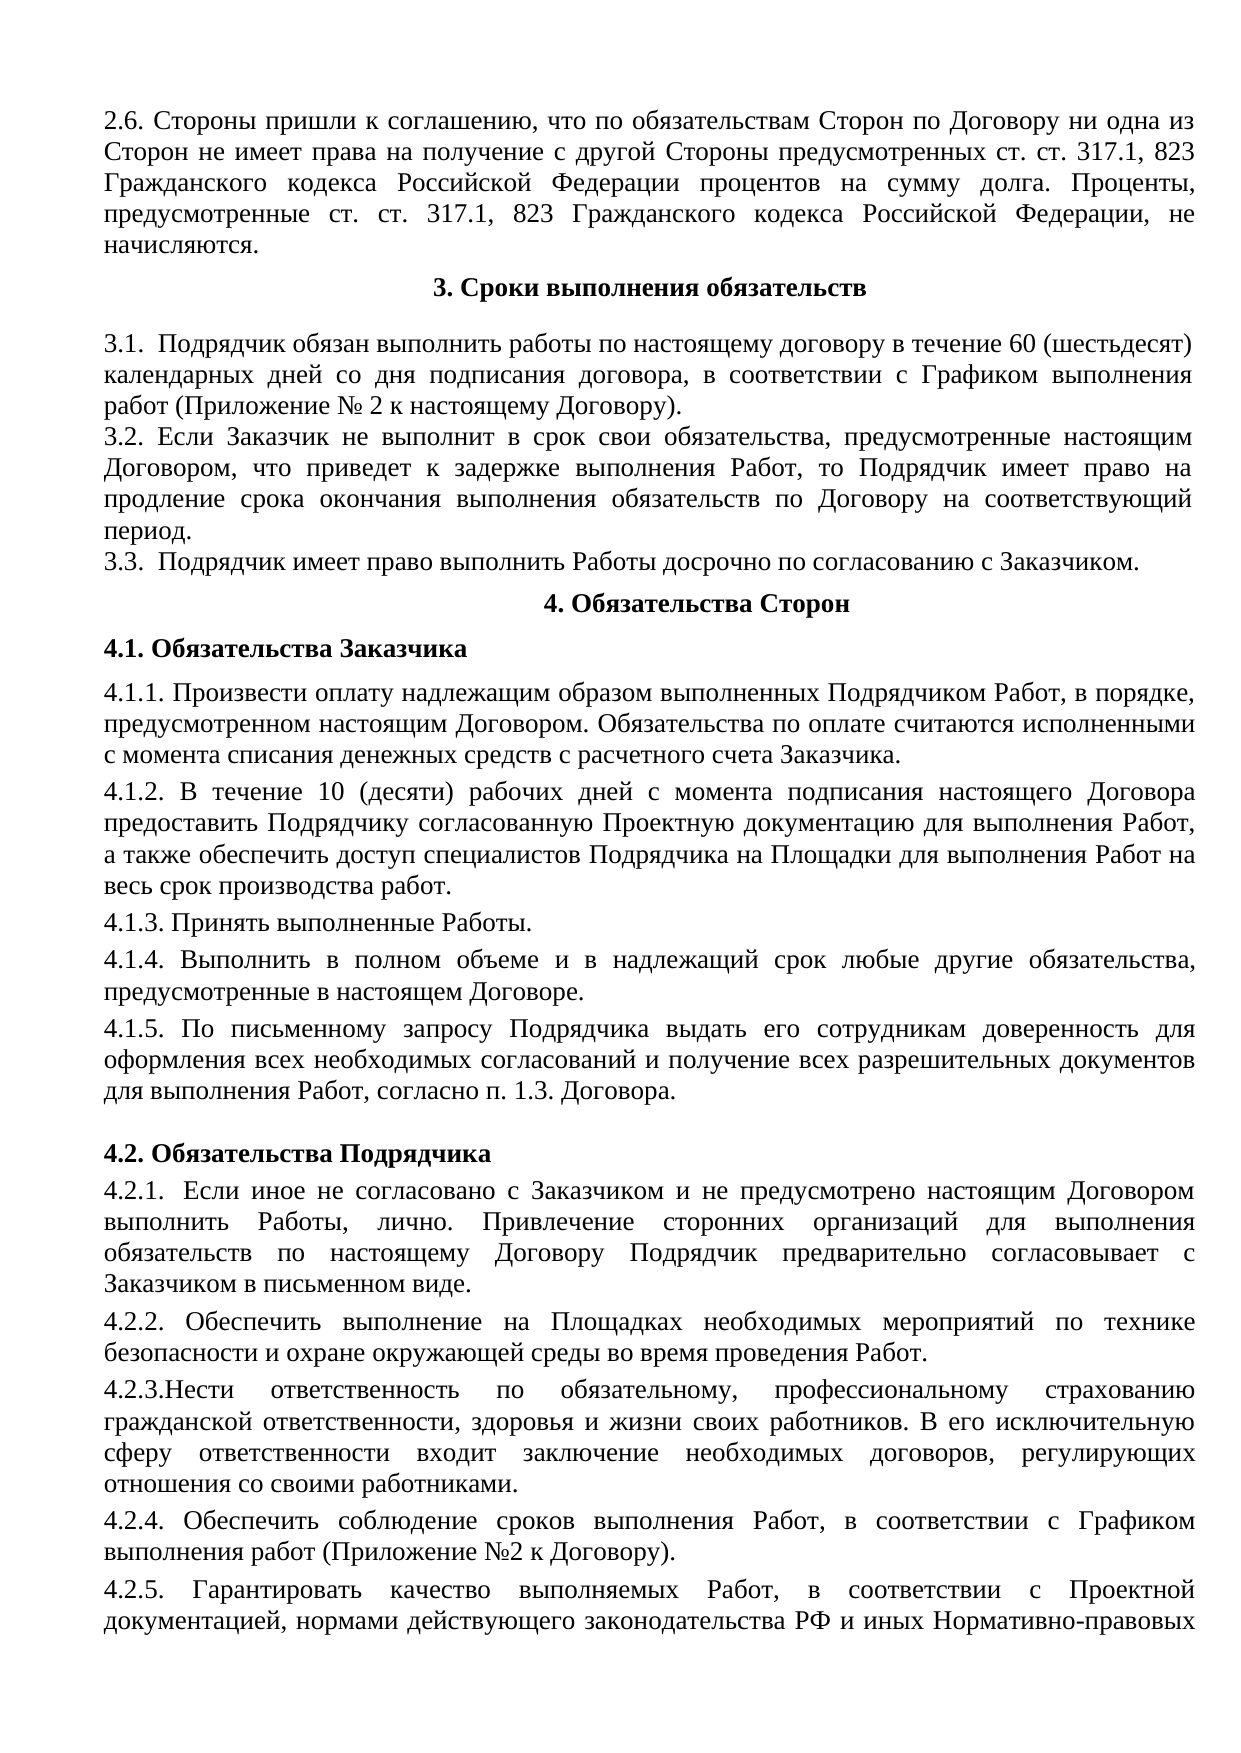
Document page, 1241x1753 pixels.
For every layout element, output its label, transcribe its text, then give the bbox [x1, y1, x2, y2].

text 3.3. Подрядчик имеет право выполнить Работы досрочно по согласованию с Заказчиком. [103, 545, 1197, 576]
text 4.2. Обязательства Подрядчика [103, 1137, 1197, 1168]
text 4.2.1. Если иное не согласовано с Заказчиком и не предусмотрено настоящим Договором выполнить Работы, лично. Привлечение сторонних организаций для выполнения обязательств по настоящему Договору Подрядчик предварительно согласовывает с Заказчиком в письменном виде. [103, 1174, 1197, 1299]
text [103, 1573, 1197, 1635]
text 4.1.2. В течение 10 (десяти) рабочих дней с момента подписания настоящего Договора предоставить Подрядчику согласованную Проектную документацию для выполнения Работ, а также обеспечить доступ специалистов Подрядчика на Площадки для выполнения Работ на весь срок производства работ. [103, 775, 1197, 900]
text 3.2. Если Заказчик не выполнит в срок свои обязательства, предусмотренные настоящим Договором, что приведет к задержке выполнения Работ, то Подрядчик имеет право на продление срока окончания выполнения обязательств по Договору на соответствующий период. [103, 420, 1193, 545]
text 4.1. Обязательства Заказчика [103, 632, 1197, 663]
text 3.1. Подрядчик обязан выполнить работы по настоящему договору в течение 60 (шестьдесят) календарных дней со дня подписания договора, в соответствии с Графиком выполнения работ (Приложение № 2 к настоящему Договору). [103, 327, 1193, 420]
text 4.2.4. Обеспечить соблюдение сроков выполнения Работ, в соответствии с Графиком выполнения работ (Приложение №2 к Договору). [103, 1504, 1197, 1567]
text 2.6. Стороны пришли к соглашению, что по обязательствам Сторон по Договору ни одна из Сторон не имеет права на получение с другой Стороны предусмотренных ст. ст. 317.1, 823 Гражданского кодекса Российской Федерации процентов на сумму долга. Проценты, предусмотренные ст. ст. 317.1, 823 Гражданского кодекса Российской Федерации, не начисляются. [103, 104, 1197, 259]
text 3. Сроки выполнения обязательств [103, 271, 1197, 302]
text 4.1.5. По письменному запросу Подрядчика выдать его сотрудникам доверенность для оформления всех необходимых согласований и получение всех разрешительных документов для выполнения Работ, согласно п. 1.3. Договора. [103, 1012, 1197, 1106]
text 4.2.3.Нести ответственность по обязательному, профессиональному страхованию гражданской ответственности, здоровья и жизни своих работников. В его исключительную сферу ответственности входит заключение необходимых договоров, регулирующих отношения со своими работниками. [103, 1373, 1197, 1498]
text 4.1.1. Произвести оплату надлежащим образом выполненных Подрядчиком Работ, в порядке, предусмотренном настоящим Договором. Обязательства по оплате считаются исполненными с момента списания денежных средств с расчетного счета Заказчика. [103, 676, 1197, 769]
text 4.1.4. Выполнить в полном объеме и в надлежащий срок любые другие обязательства, предусмотренные в настоящем Договоре. [103, 944, 1197, 1006]
text 4. Обязательства Сторон [197, 587, 1197, 618]
text 4.2.2. Обеспечить выполнение на Площадках необходимых мероприятий по технике безопасности и охране окружающей среды во время проведения Работ. [103, 1305, 1197, 1367]
text 4.1.3. Принять выполненные Работы. [103, 906, 1197, 937]
